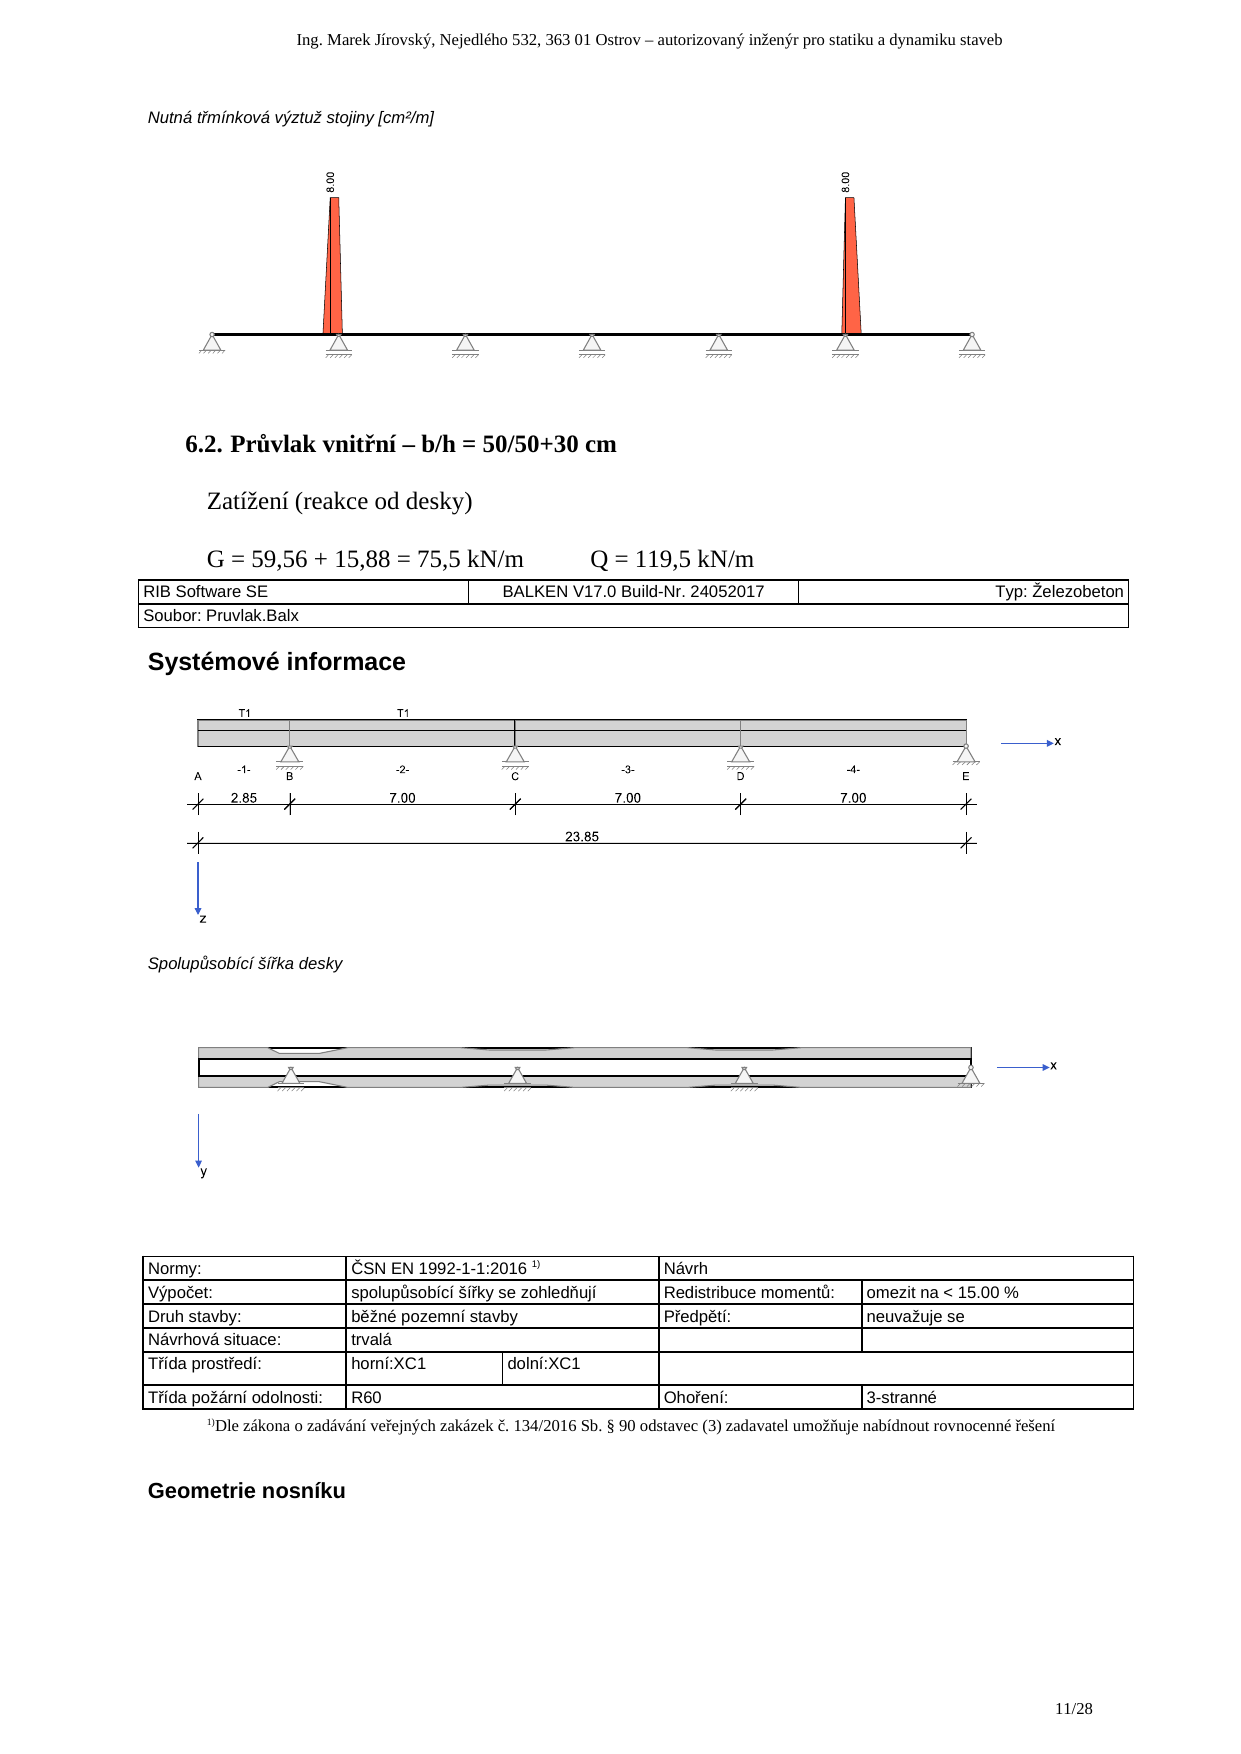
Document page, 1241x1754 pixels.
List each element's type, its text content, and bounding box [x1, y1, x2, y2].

table_cell [660, 1329, 861, 1351]
table_cell dolní:XC1 [503, 1353, 658, 1384]
table_cell Třída prostředí: [144, 1353, 345, 1384]
table_cell Předpětí: [660, 1305, 861, 1327]
table_cell neuvažuje se [863, 1305, 1133, 1327]
text Nutná třmínková výztuž stojiny [cm²/m] [148, 108, 1093, 127]
table_header RIB Software SE [139, 581, 468, 603]
table_cell Návrhová situace: [144, 1329, 345, 1351]
table_cell běžné pozemní stavby [347, 1305, 658, 1327]
table_cell Výpočet: [144, 1281, 345, 1303]
text Systémové informace [148, 647, 1093, 675]
table_header BALKEN V17.0 Build-Nr. 24052017 [469, 581, 798, 603]
text 1)Dle zákona o zadávání veřejných zakázek č. 134/2016 Sb. § 90 odstavec (3) zadavatel umožňuje nabídnout rovnocenné řešení [148, 1416, 1093, 1435]
table_cell horní:XC1 [347, 1353, 502, 1384]
table_cell Třída požární odolnosti: [144, 1386, 345, 1408]
text Spolupůsobící šířka desky [148, 954, 1093, 973]
text G = 59,56 + 15,88 = 75,5 kN/m Q = 119,5 kN/m [148, 544, 1093, 573]
table_header Normy: [144, 1257, 345, 1279]
table_cell [863, 1329, 1133, 1351]
subtitle Průvlak vnitřní – b/h = 50/50+30 cm [185, 429, 1093, 458]
table_cell omezit na < 15.00 % [863, 1281, 1133, 1303]
text Zatížení (reakce od desky) [148, 486, 1093, 515]
text Geometrie nosníku [148, 1478, 1093, 1503]
table_cell Druh stavby: [144, 1305, 345, 1327]
table_cell Soubor: Pruvlak.Balx [139, 605, 1128, 627]
table_cell trvalá [347, 1329, 658, 1351]
table_cell [660, 1353, 1133, 1384]
table_cell 3-stranné [863, 1386, 1133, 1408]
table_header Typ: Železobeton [799, 581, 1128, 603]
table_cell spolupůsobící šířky se zohledňují [347, 1281, 658, 1303]
table_cell Ohoření: [660, 1386, 861, 1408]
table_header ČSN EN 1992-1-1:2016 1) [347, 1257, 658, 1279]
table_cell Redistribuce momentů: [660, 1281, 861, 1303]
table_header Návrh [660, 1257, 1133, 1279]
table_cell R60 [347, 1386, 658, 1408]
